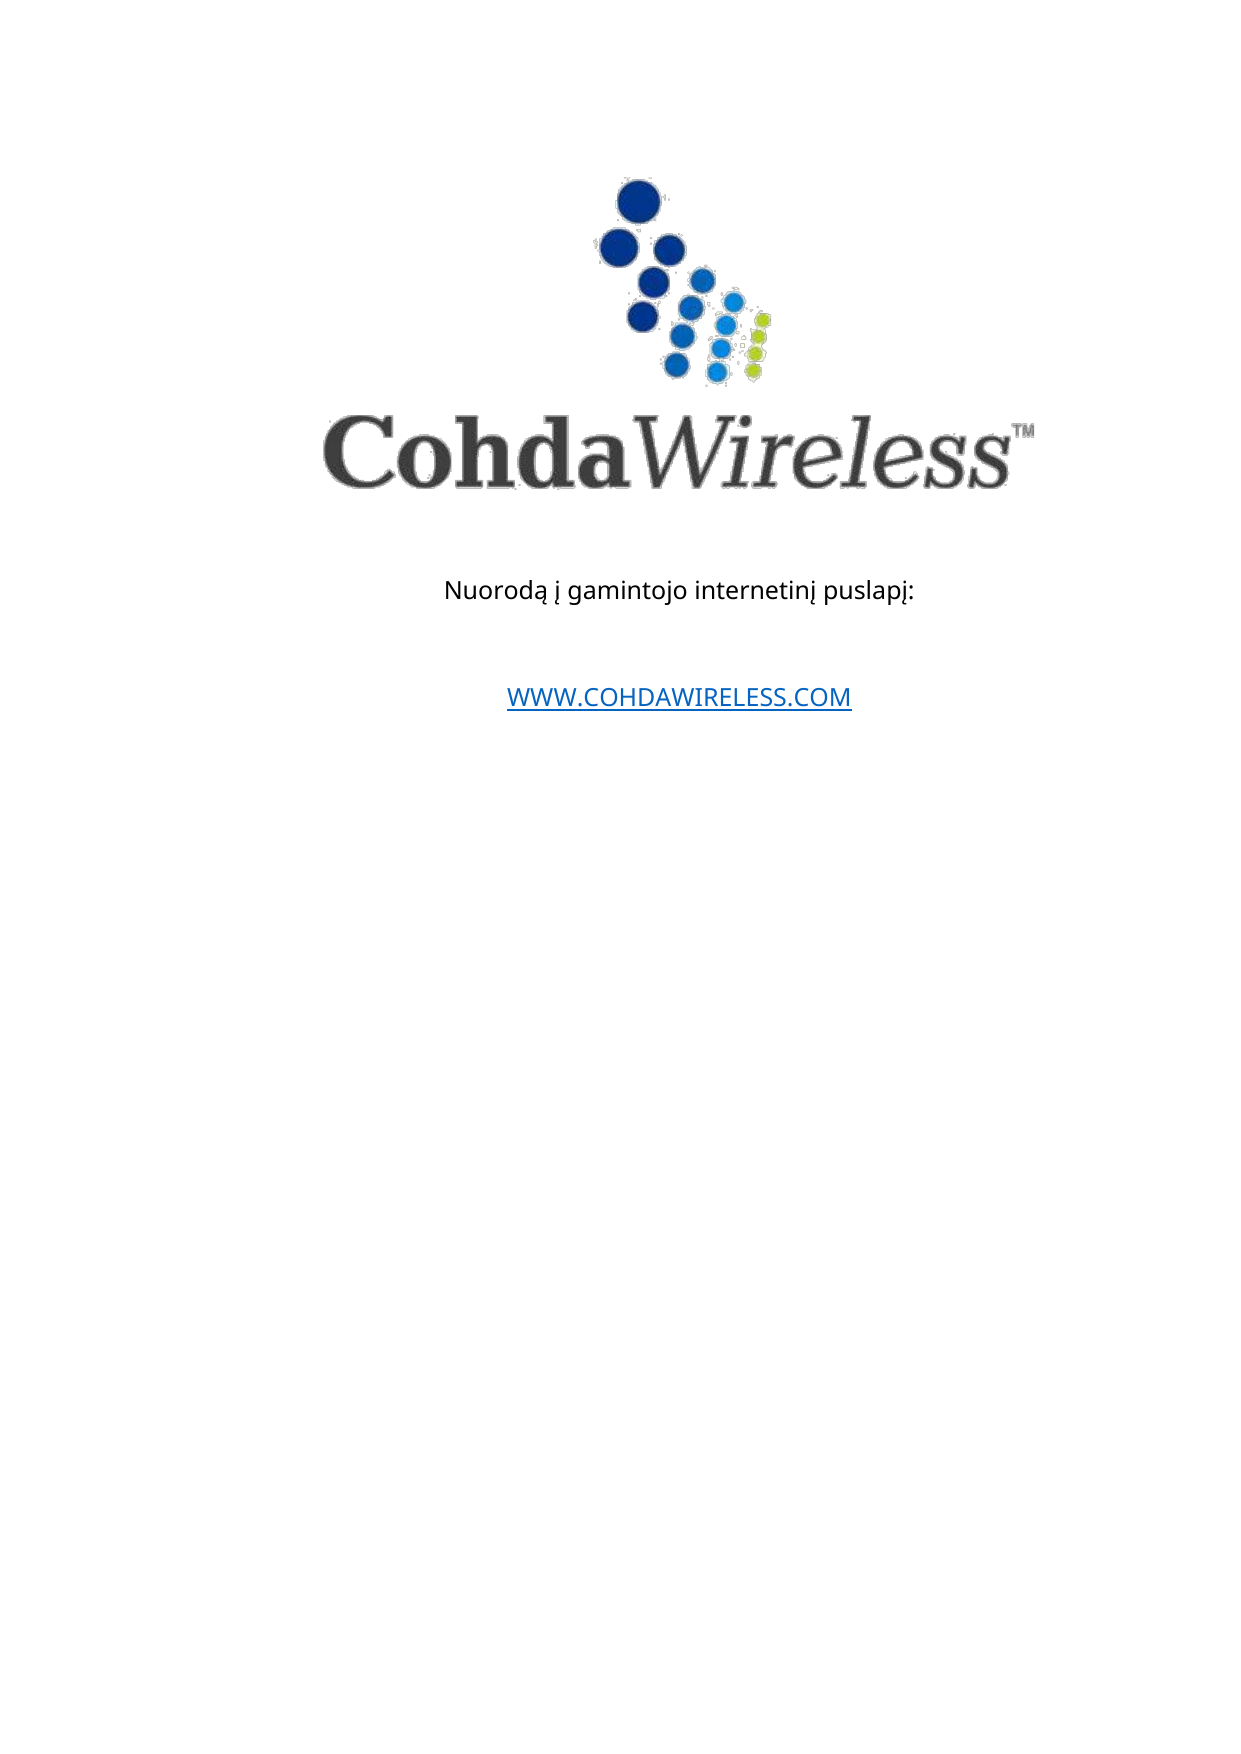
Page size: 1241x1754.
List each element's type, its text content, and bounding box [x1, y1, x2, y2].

text WWW.COHDAWIRELESS.COM [177, 680, 1181, 714]
picture [317, 177, 1041, 501]
text Nuorodą į gamintojo internetinį puslapį: [177, 573, 1181, 607]
